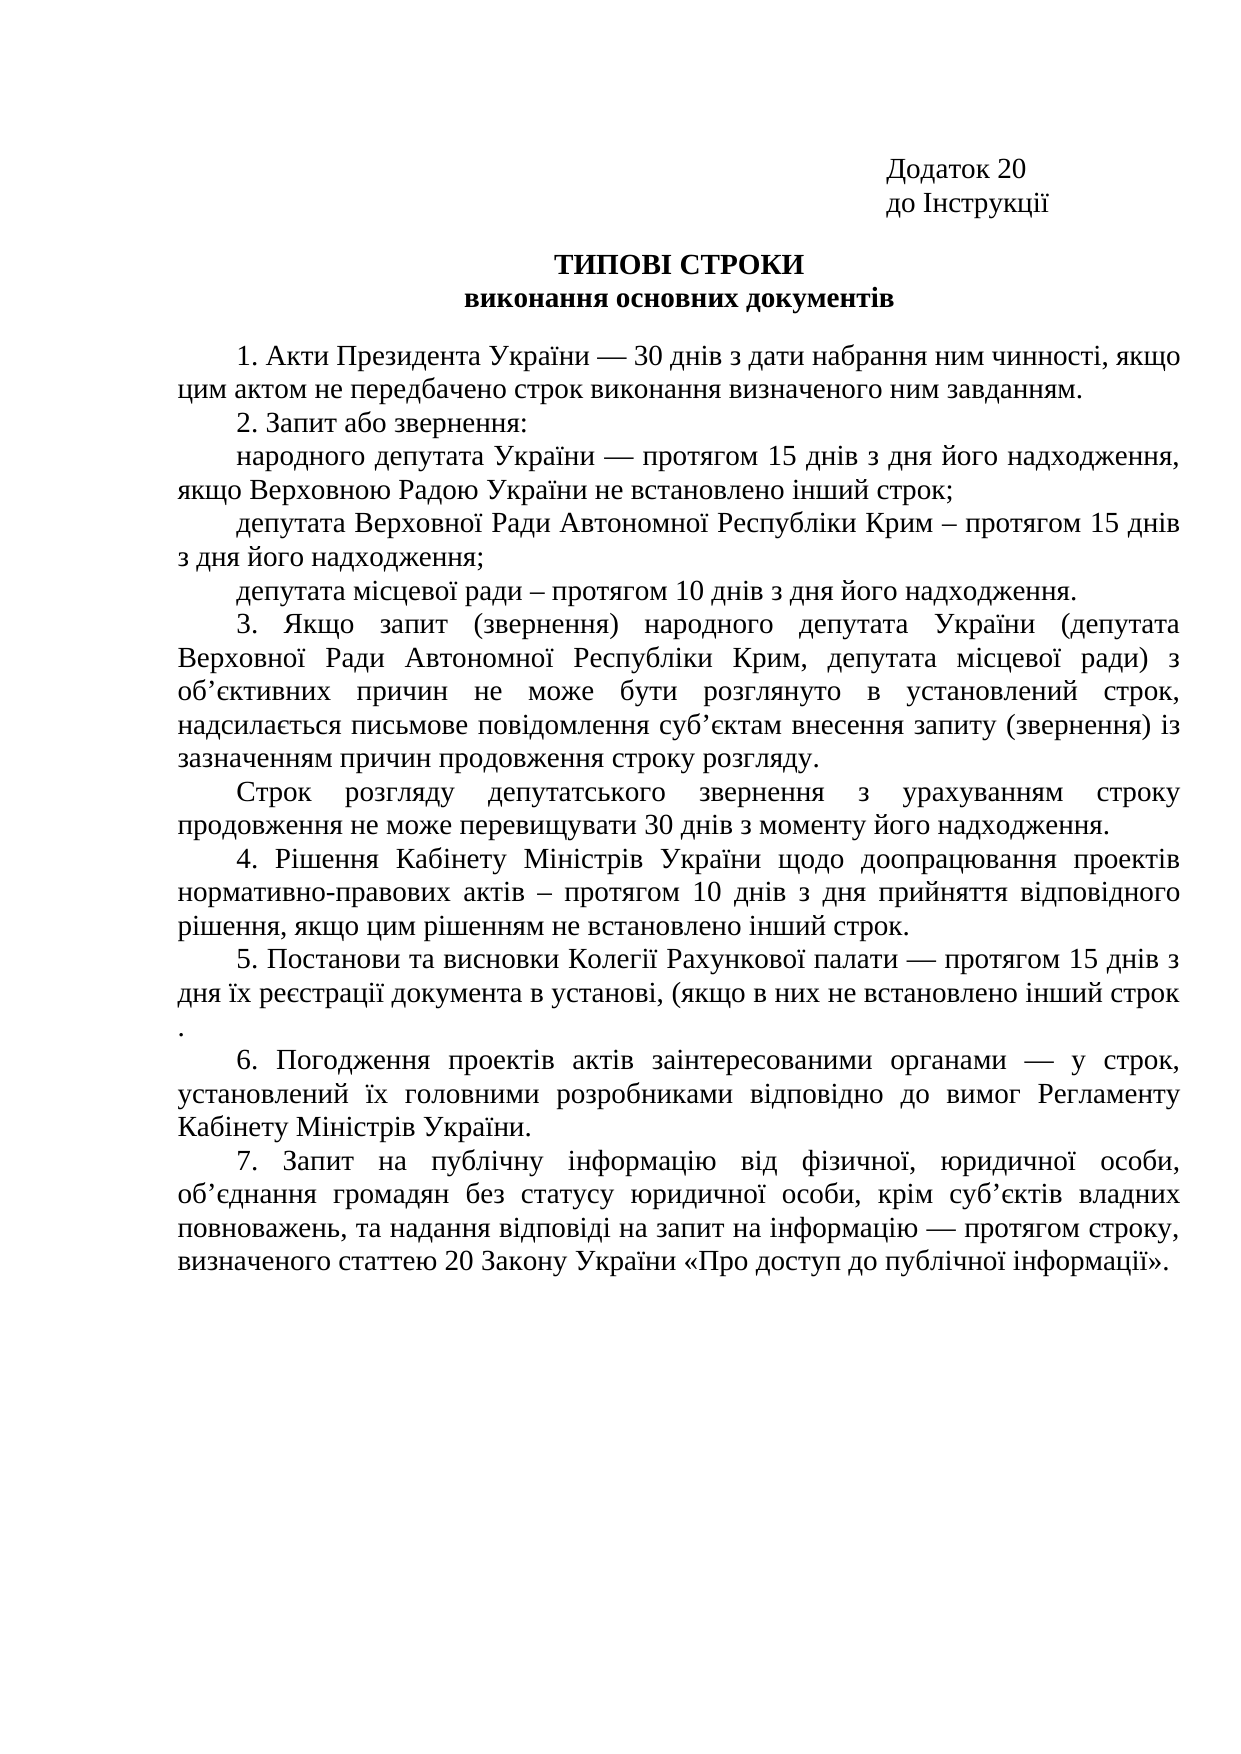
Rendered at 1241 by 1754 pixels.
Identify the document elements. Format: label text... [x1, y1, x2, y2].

text 5. Постанови та висновки Колегії Рахункової палати — протягом 15 днів з дня їх реєстрації документа в установі, (якщо в них не встановлено інший строк . [177, 942, 1181, 1042]
text Додаток 20 до Інструкції [886, 152, 1181, 247]
text 6. Погодження проектів актів заінтересованими органами — у строк, установлений їх головними розробниками відповідно до вимог Регламенту Кабінету Міністрів України. [177, 1042, 1181, 1143]
text ТИПОВІ СТРОКИ виконання основних документів [177, 247, 1181, 314]
text 7. Запит на публічну інформацію від фізичної, юридичної особи, об’єднання громадян без статусу юридичної особи, крім суб’єктів владних повноважень, та надання відповіді на запит на інформацію — протягом строку, визначеного статтею 20 Закону України «Про доступ до публічної інформації». [177, 1143, 1181, 1277]
text депутата Верховної Ради Автономної Республіки Крим – протягом 15 днів з дня його надходження; [177, 506, 1181, 573]
text народного депутата України — протягом 15 днів з дня його надходження, якщо Верховною Радою України не встановлено інший строк; [177, 438, 1181, 506]
text депутата місцевої ради – протягом 10 днів з дня його надходження. [177, 573, 1181, 606]
text 1. Акти Президента України — 30 днів з дати набрання ним чинності, якщо цим актом не передбачено строк виконання визначеного ним завданням. [177, 338, 1181, 405]
text 2. Запит або звернення: [177, 405, 1181, 438]
text 3. Якщо запит (звернення) народного депутата України (депутата Верховної Ради Автономної Республіки Крим, депутата місцевої ради) з об’єктивних причин не може бути розглянуто в установлений строк, надсилається письмове повідомлення суб’єктам внесення запиту (звернення) із зазначенням причин продовження строку розгляду. [177, 606, 1181, 774]
text Строк розгляду депутатського звернення з урахуванням строку продовження не може перевищувати 30 днів з моменту його надходження. [177, 774, 1181, 841]
text 4. Рішення Кабінету Міністрів України щодо доопрацювання проектів нормативно-правових актів – протягом 10 днів з дня прийняття відповідного рішення, якщо цим рішенням не встановлено інший строк. [177, 841, 1181, 942]
